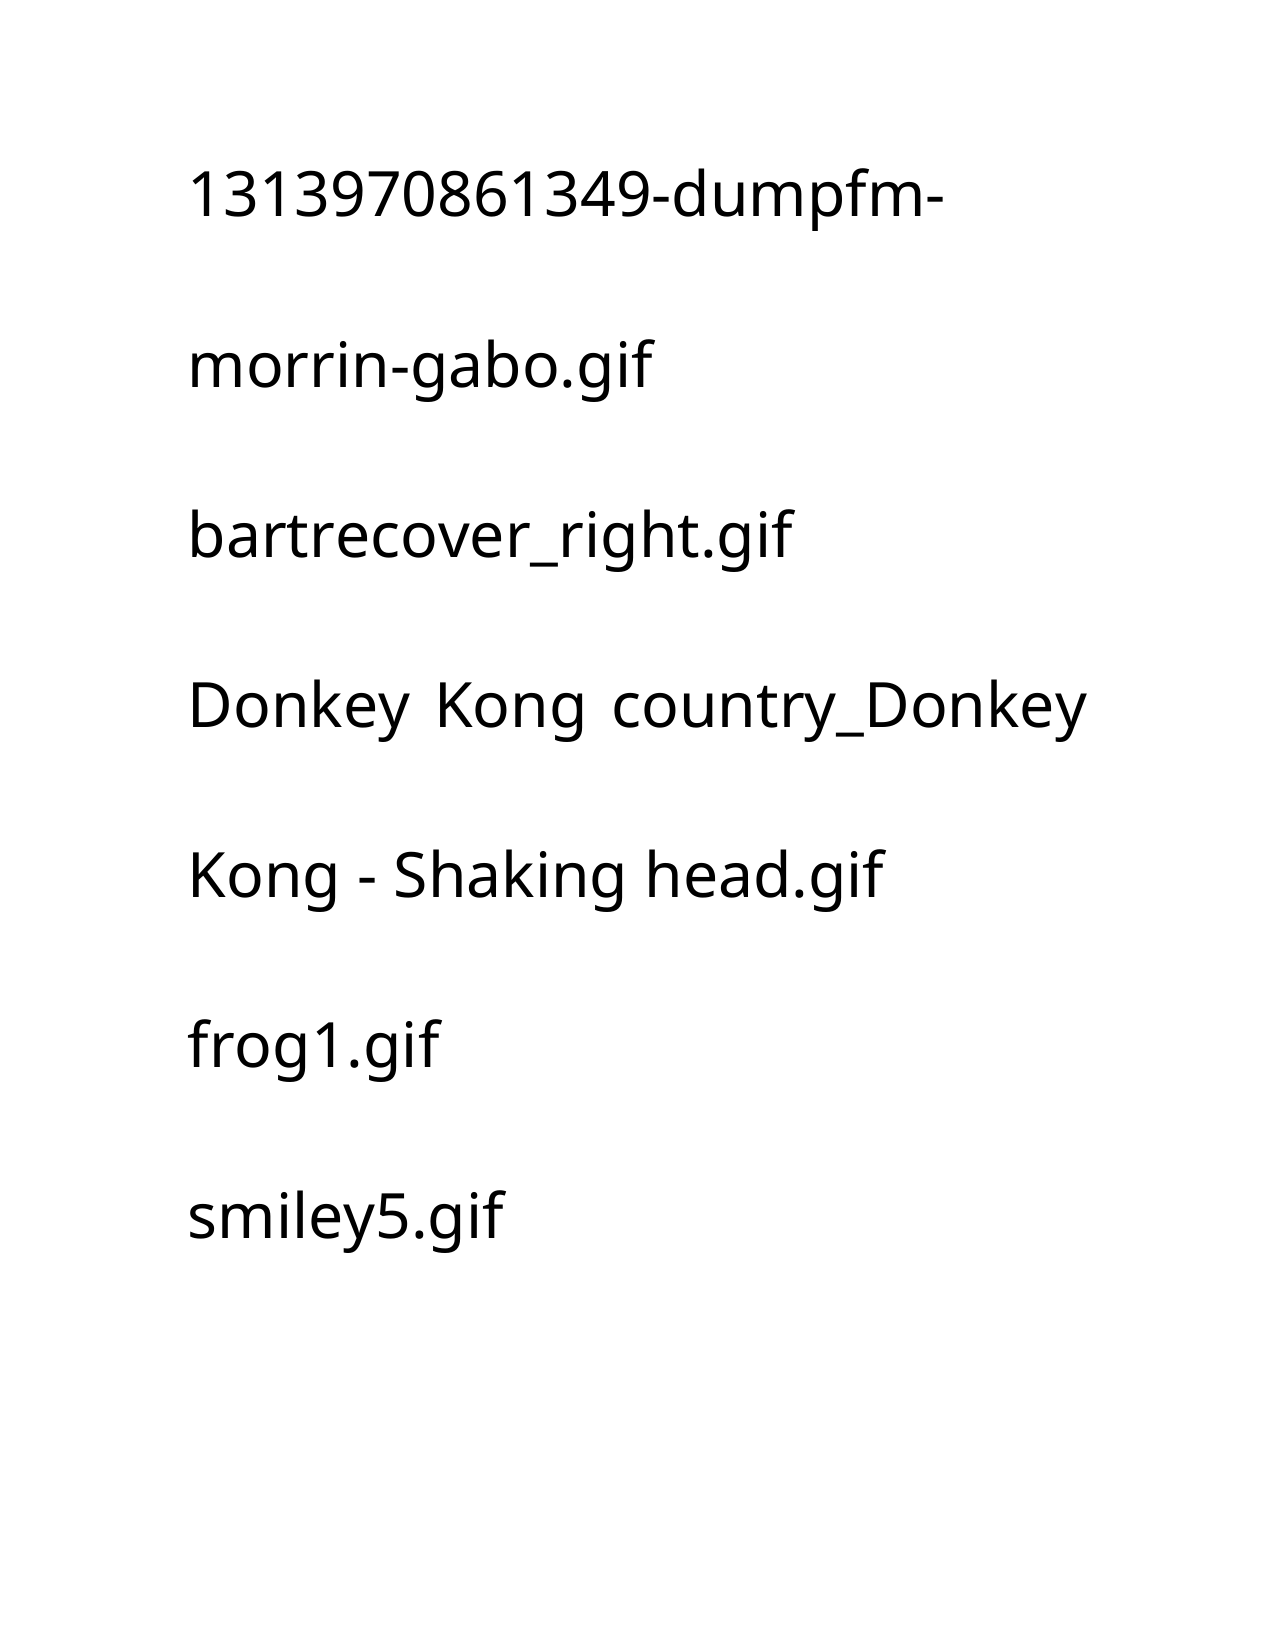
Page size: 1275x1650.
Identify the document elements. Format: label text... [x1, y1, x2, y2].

text 1313970861349-dumpfm-morrin-gabo.gif [187, 150, 1087, 405]
text Donkey Kong country_Donkey Kong - Shaking head.gif [187, 661, 1087, 916]
text frog1.gif [187, 1001, 1087, 1086]
text smiley5.gif [187, 1171, 1087, 1256]
text bartrecover_right.gif [187, 490, 1087, 576]
